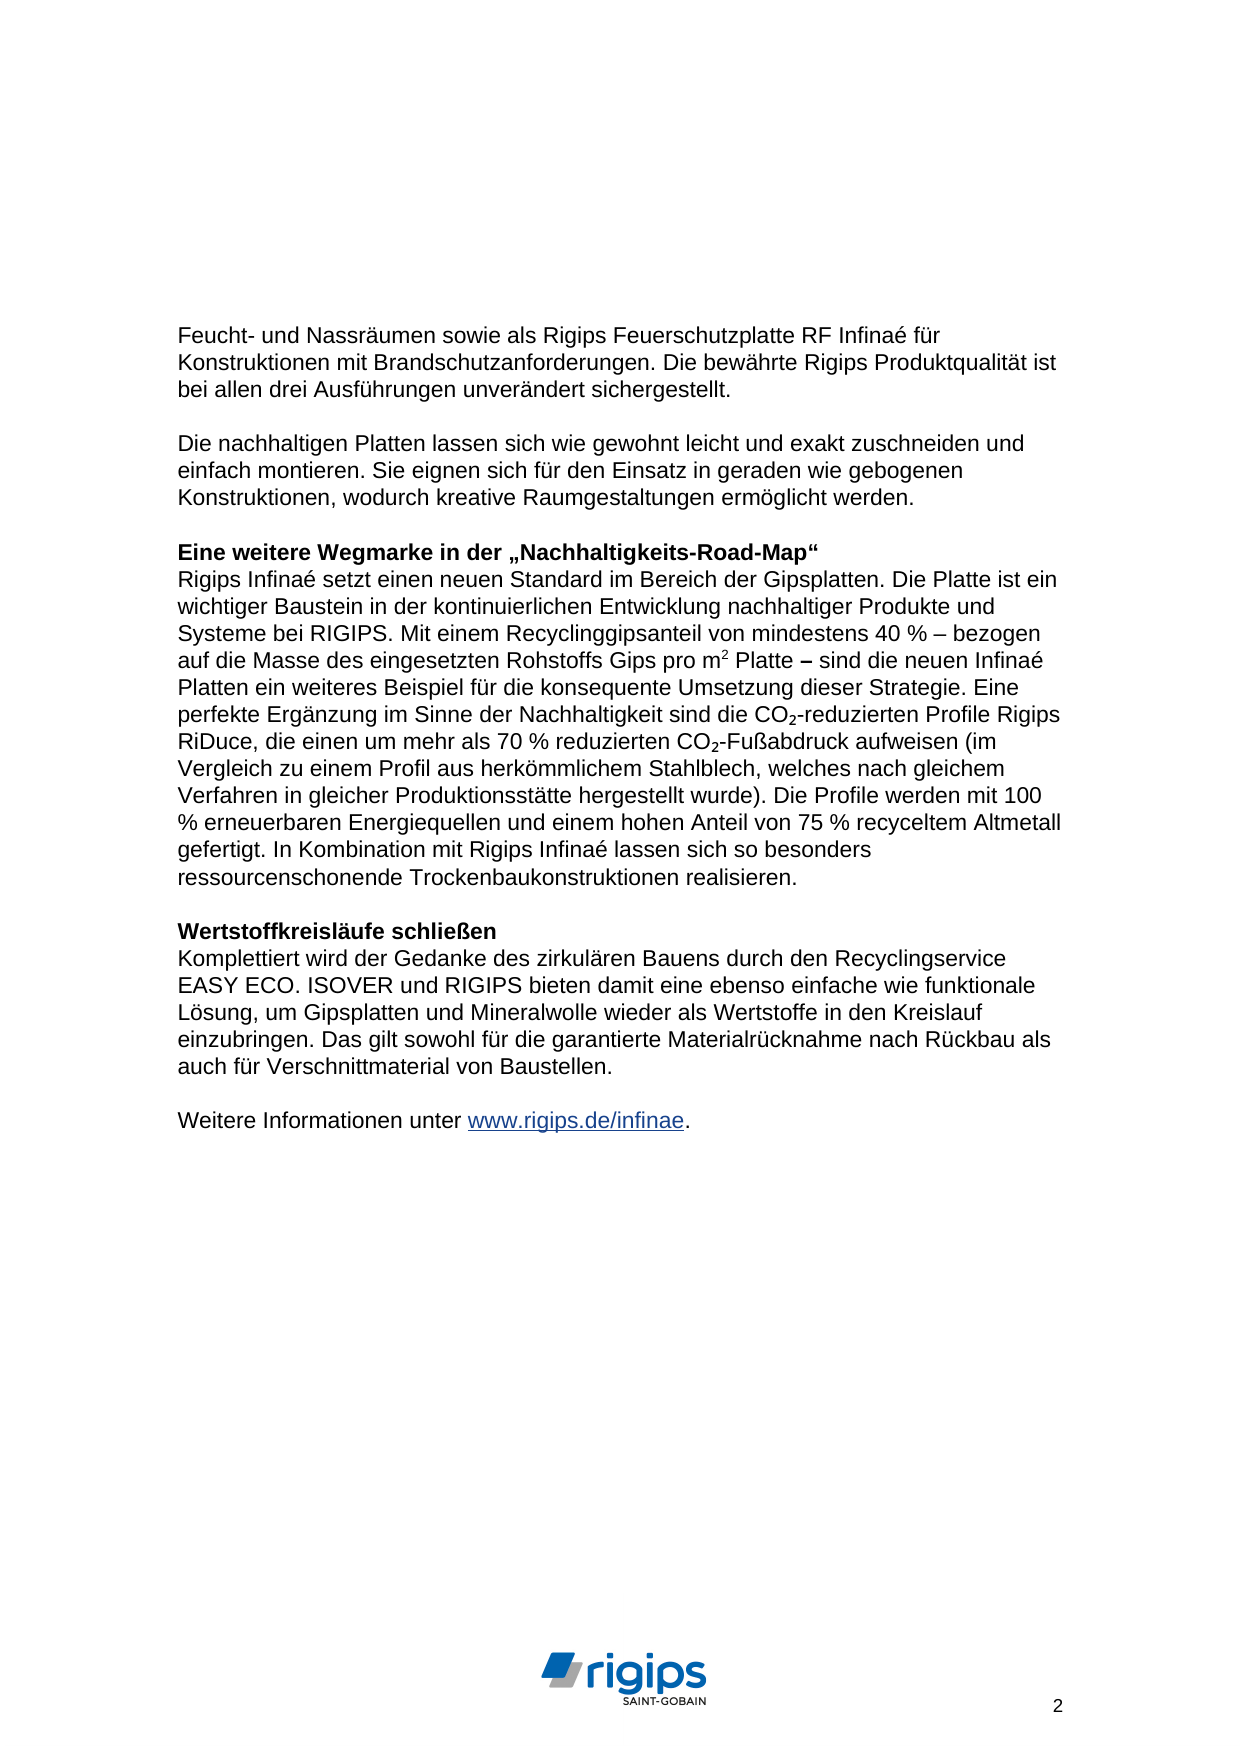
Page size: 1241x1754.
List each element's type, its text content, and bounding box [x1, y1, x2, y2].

text Die nachhaltigen Platten lassen sich wie gewohnt leicht und exakt zuschneiden und einfach montieren. Sie eignen sich für den Einsatz in geraden wie gebogenen Konstruktionen, wodurch kreative Raumgestaltungen ermöglicht werden. [177, 430, 1063, 511]
text Wertstoffkreisläufe schließen [177, 917, 1063, 944]
text Eine weitere Wegmarke in der „Nachhaltigkeits-Road-Map“ [177, 538, 1063, 565]
text Rigips Infinaé setzt einen neuen Standard im Bereich der Gipsplatten. Die Platte ist ein wichtiger Baustein in der kontinuierlichen Entwicklung nachhaltiger Produkte und Systeme bei RIGIPS. Mit einem Recyclinggipsanteil von mindestens 40 % – bezogen auf die Masse des eingesetzten Rohstoffs Gips pro m2 Platte – sind die neuen Infinaé Platten ein weiteres Beispiel für die konsequente Umsetzung dieser Strategie. Eine perfekte Ergänzung im Sinne der Nachhaltigkeit sind die CO₂-reduzierten Profile Rigips RiDuce, die einen um mehr als 70 % reduzierten CO₂-Fußabdruck aufweisen (im Vergleich zu einem Profil aus herkömmlichem Stahlblech, welches nach gleichem Verfahren in gleicher Produktionsstätte hergestellt wurde). Die Profile werden mit 100 % erneuerbaren Energiequellen und einem hohen Anteil von 75 % recyceltem Altmetall gefertigt. In Kombination mit Rigips Infinaé lassen sich so besonders ressourcenschonende Trockenbaukonstruktionen realisieren. [177, 565, 1063, 890]
picture [4, 1593, 1241, 1746]
text Weitere Informationen unter www.rigips.de/infinae. [177, 1107, 1063, 1134]
text Komplettiert wird der Gedanke des zirkulären Bauens durch den Recyclingservice EASY ECO. ISOVER und RIGIPS bieten damit eine ebenso einfache wie funktionale Lösung, um Gipsplatten und Mineralwolle wieder als Wertstoffe in den Kreislauf einzubringen. Das gilt sowohl für die garantierte Materialrücknahme nach Rückbau als auch für Verschnittmaterial von Baustellen. [177, 944, 1063, 1080]
